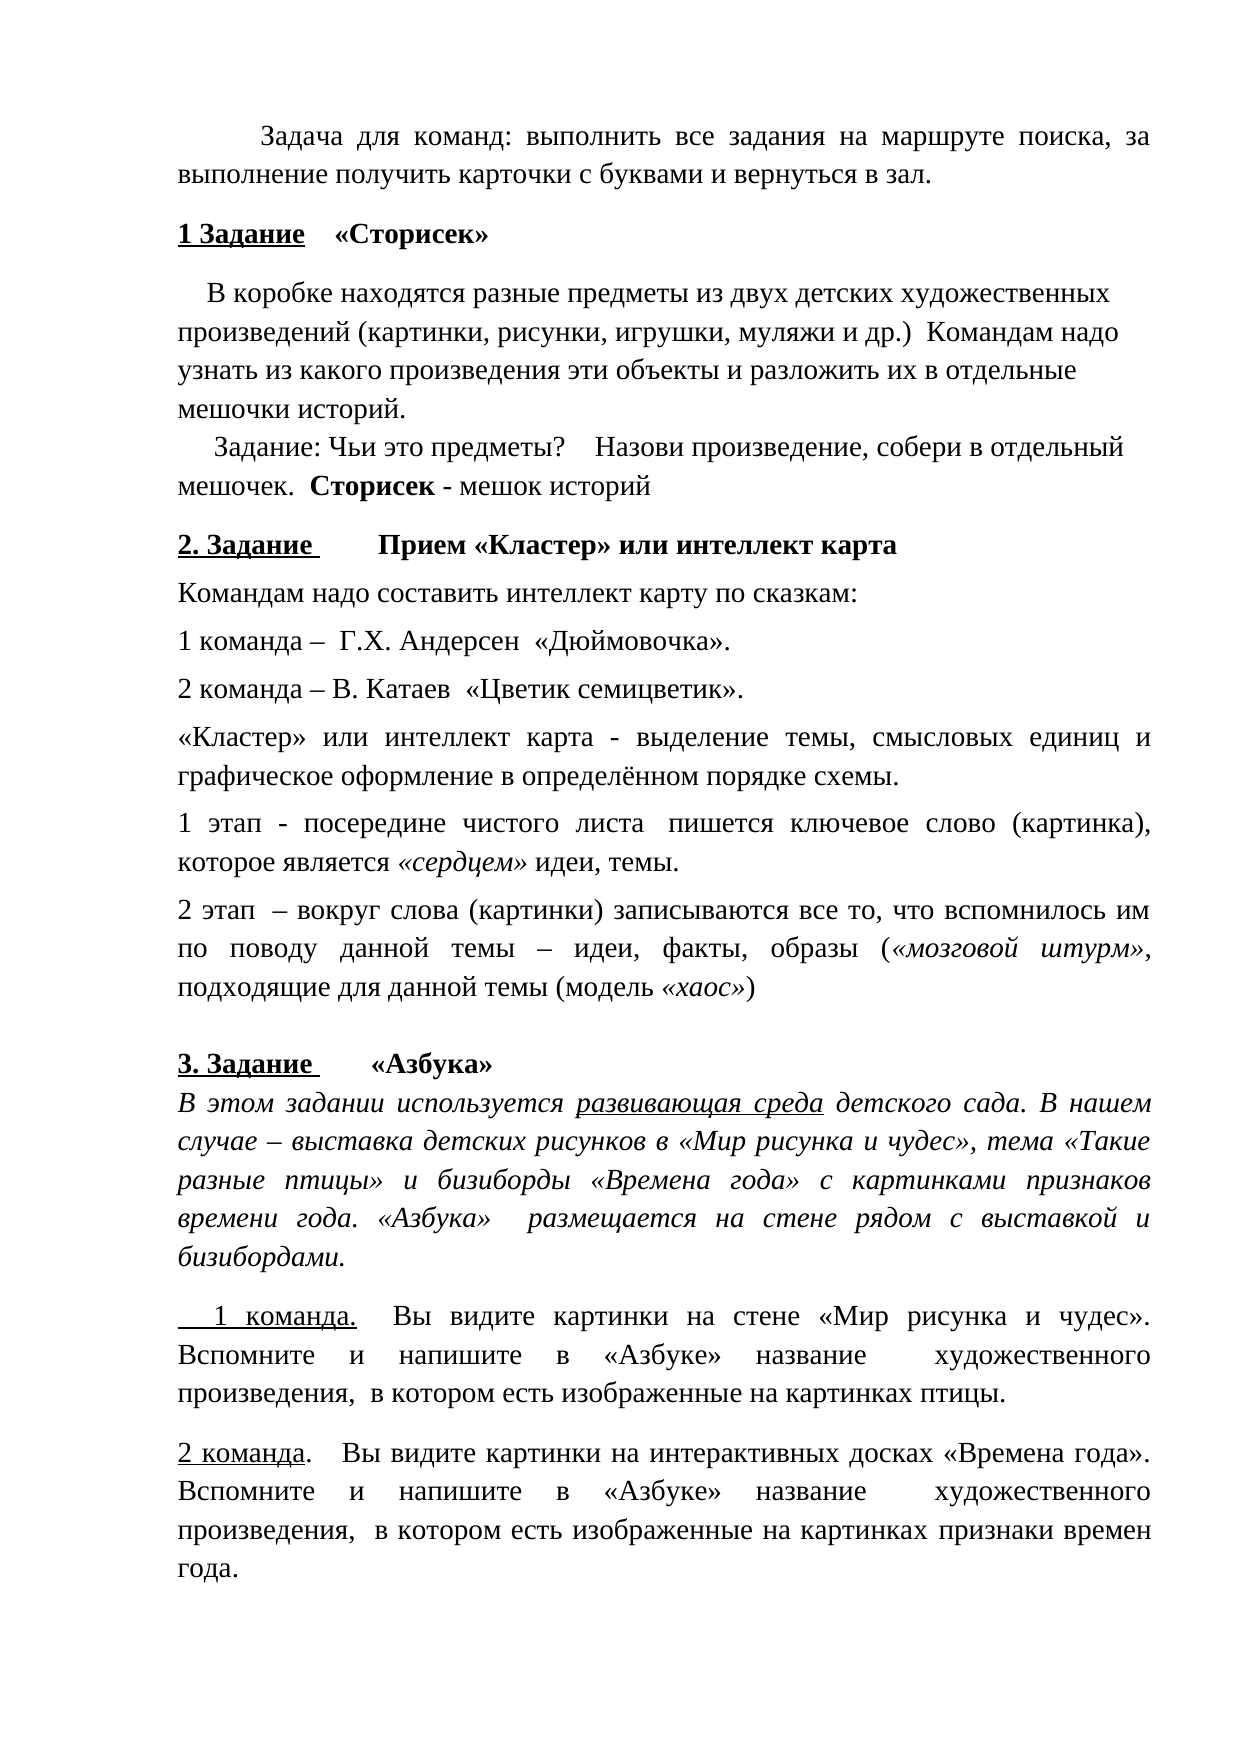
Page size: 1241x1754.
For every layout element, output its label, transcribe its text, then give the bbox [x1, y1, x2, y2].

text В коробке находятся разные предметы из двух детских художественных произведений (картинки, рисунки, игрушки, муляжи и др.) Командам надо узнать из какого произведения эти объекты и разложить их в отдельные мешочки историй. [177, 275, 1152, 424]
text Задание: Чьи это предметы? Назови произведение, собери в отдельный мешочек. Сторисек - мешок историй [177, 429, 1152, 502]
text 1 команда – Г.Х. Андерсен «Дюймовочка». [177, 623, 1152, 657]
text 1 этап - посередине чистого листа пишется ключевое слово (картинка), которое является «сердцем» идеи, темы. [177, 806, 1152, 878]
text 3. Задание «Азбука» [177, 1046, 1152, 1080]
text В этом задании используется развивающая среда детского сада. В нашем случае – выставка детских рисунков в «Мир рисунка и чудес», тема «Такие разные птицы» и бизиборды «Времена года» с картинками признаков времени года. «Азбука» размещается на стене рядом с выставкой и бизибордами. [177, 1085, 1152, 1272]
text 2 команда – В. Катаев «Цветик семицветик». [177, 671, 1152, 705]
text 1 команда. Вы видите картинки на стене «Мир рисунка и чудес». Вспомните и напишите в «Азбуке» название художественного произведения, в котором есть изображенные на картинках птицы. [177, 1298, 1152, 1409]
text 2 этап – вокруг слова (картинки) записываются все то, что вспомнилось им по поводу данной темы – идеи, факты, образы («мозговой штурм», подходящие для данной темы (модель «хаос») [177, 892, 1152, 1003]
text 1 Задание «Сторисек» [177, 216, 1152, 249]
text Командам надо составить интеллект карту по сказкам: [177, 575, 1152, 609]
text 2 команда. Вы видите картинки на интерактивных досках «Времена года». Вспомните и напишите в «Азбуке» название художественного произведения, в котором есть изображенные на картинках признаки времен года. [177, 1435, 1152, 1584]
text Задача для команд: выполнить все задания на маршруте поиска, за выполнение получить карточки с буквами и вернуться в зал. [177, 118, 1152, 190]
text «Кластер» или интеллект карта - выделение темы, смысловых единиц и графическое оформление в определённом порядке схемы. [177, 719, 1152, 791]
text 2. Задание Прием «Кластер» или интеллект карта [177, 527, 1152, 561]
